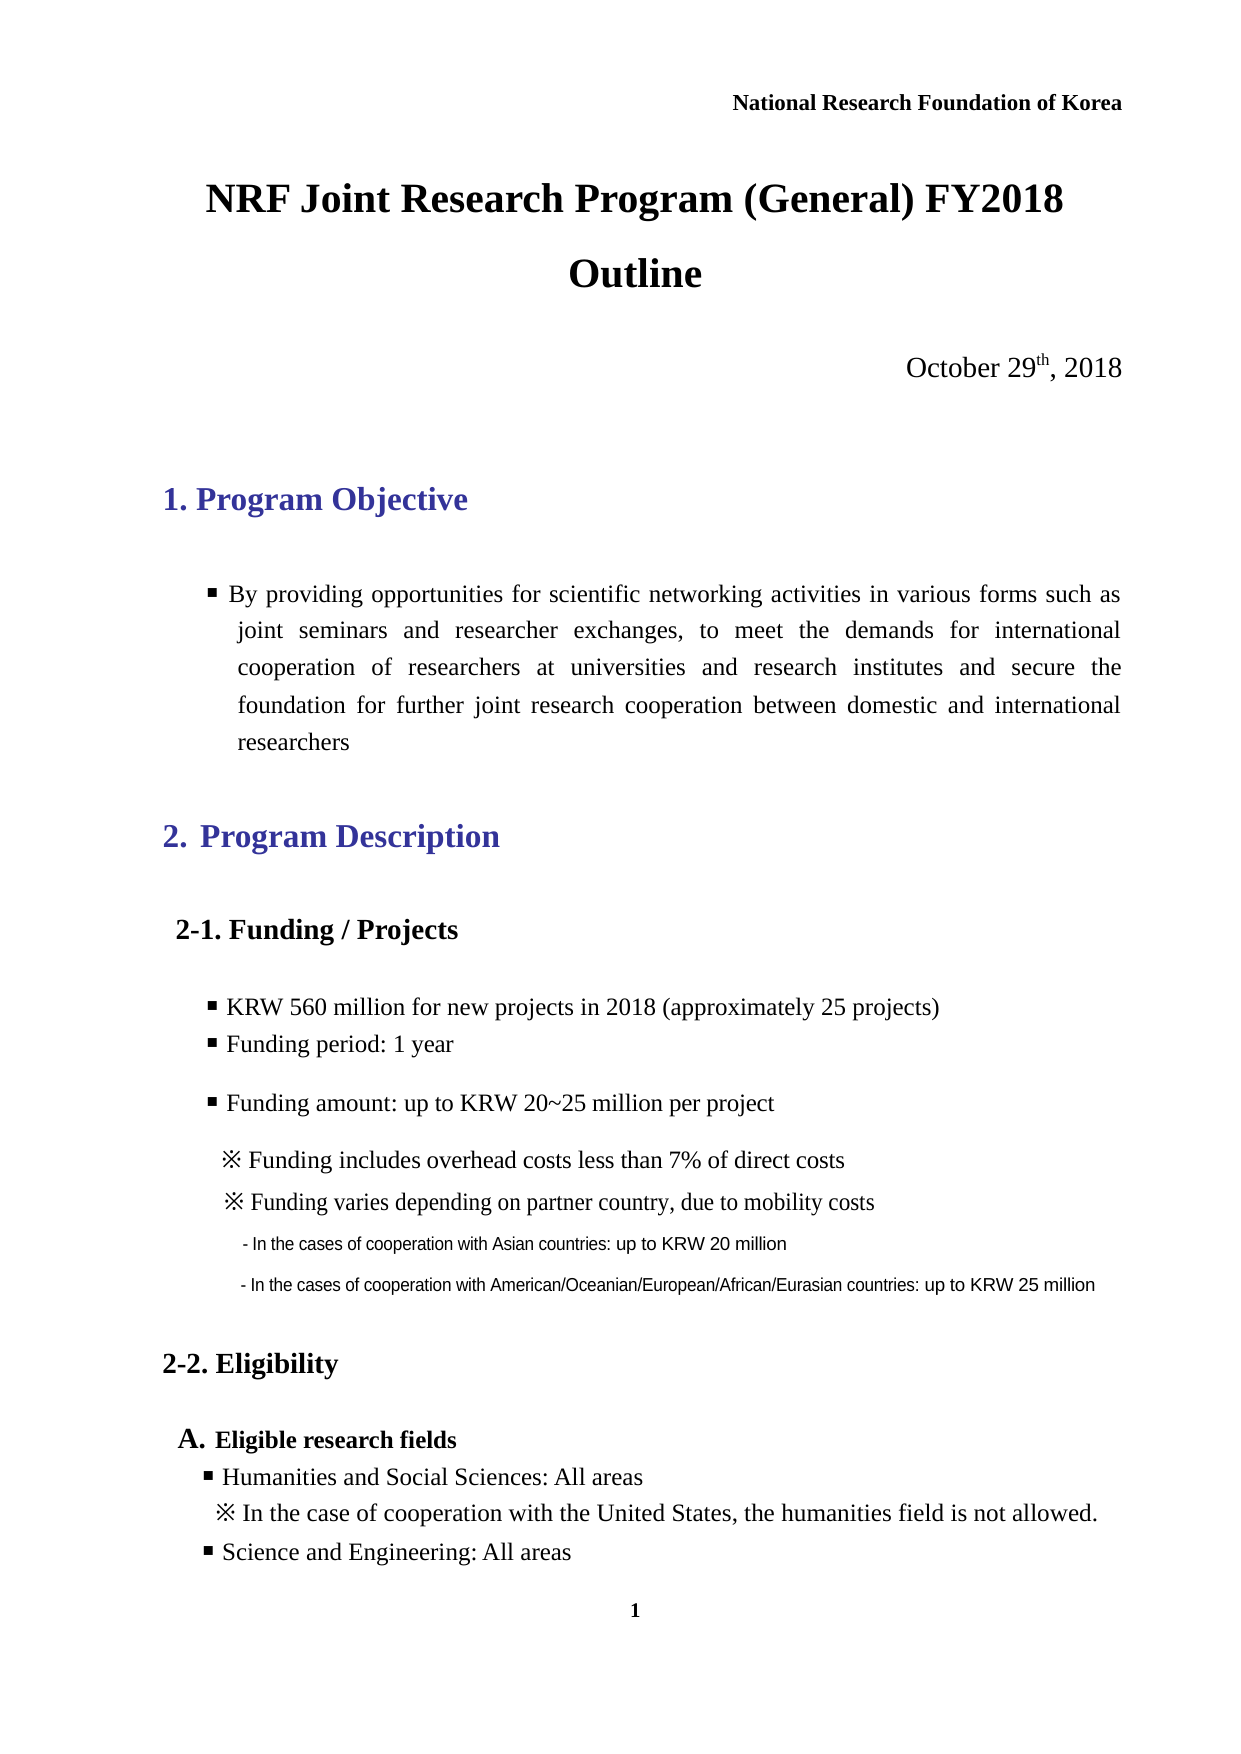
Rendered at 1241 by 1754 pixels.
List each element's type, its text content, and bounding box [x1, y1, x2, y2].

text - In the cases of cooperation with American/Oceanian/European/African/Eurasian countries: up to KRW 25 million [148, 1266, 1122, 1303]
text 2-2. Eligibility [148, 1344, 1122, 1381]
text - In the cases of cooperation with Asian countries: up to KRW 20 million [158, 1225, 1122, 1262]
list Eligible research fields [177, 1419, 1122, 1456]
text Outline [148, 235, 1122, 310]
text ※ In the case of cooperation with the United States, the humanities field is not allowed. [177, 1494, 1122, 1531]
text NRF Joint Research Program (General) FY2018 [148, 160, 1122, 235]
text ￭ Funding amount: up to KRW 20~25 million per project [177, 1082, 1122, 1119]
text ※ Funding includes overhead costs less than 7% of direct costs [158, 1141, 1122, 1179]
text ￭ Funding period: 1 year [158, 1023, 1122, 1060]
text ※ Funding varies depending on partner country, due to mobility costs [148, 1183, 1122, 1221]
text 2-1. Funding / Projects [175, 910, 1122, 948]
text ￭ Humanities and Social Sciences: All areas [177, 1456, 1122, 1494]
text October 29th, 2018 [148, 348, 1122, 385]
text ￭ Science and Engineering: All areas [177, 1531, 1122, 1569]
text ￭ By providing opportunities for scientific networking activities in various forms such as joint seminars and researcher exchanges, to meet the demands for international cooperation of researchers at universities and research institutes and secure the foundation for further joint research cooperation between domestic and international researchers [207, 573, 1122, 760]
list Program Description [162, 798, 1122, 873]
text ￭ KRW 560 million for new projects in 2018 (approximately 25 projects) [193, 985, 1122, 1023]
list 1. Program Objective [162, 460, 1122, 535]
